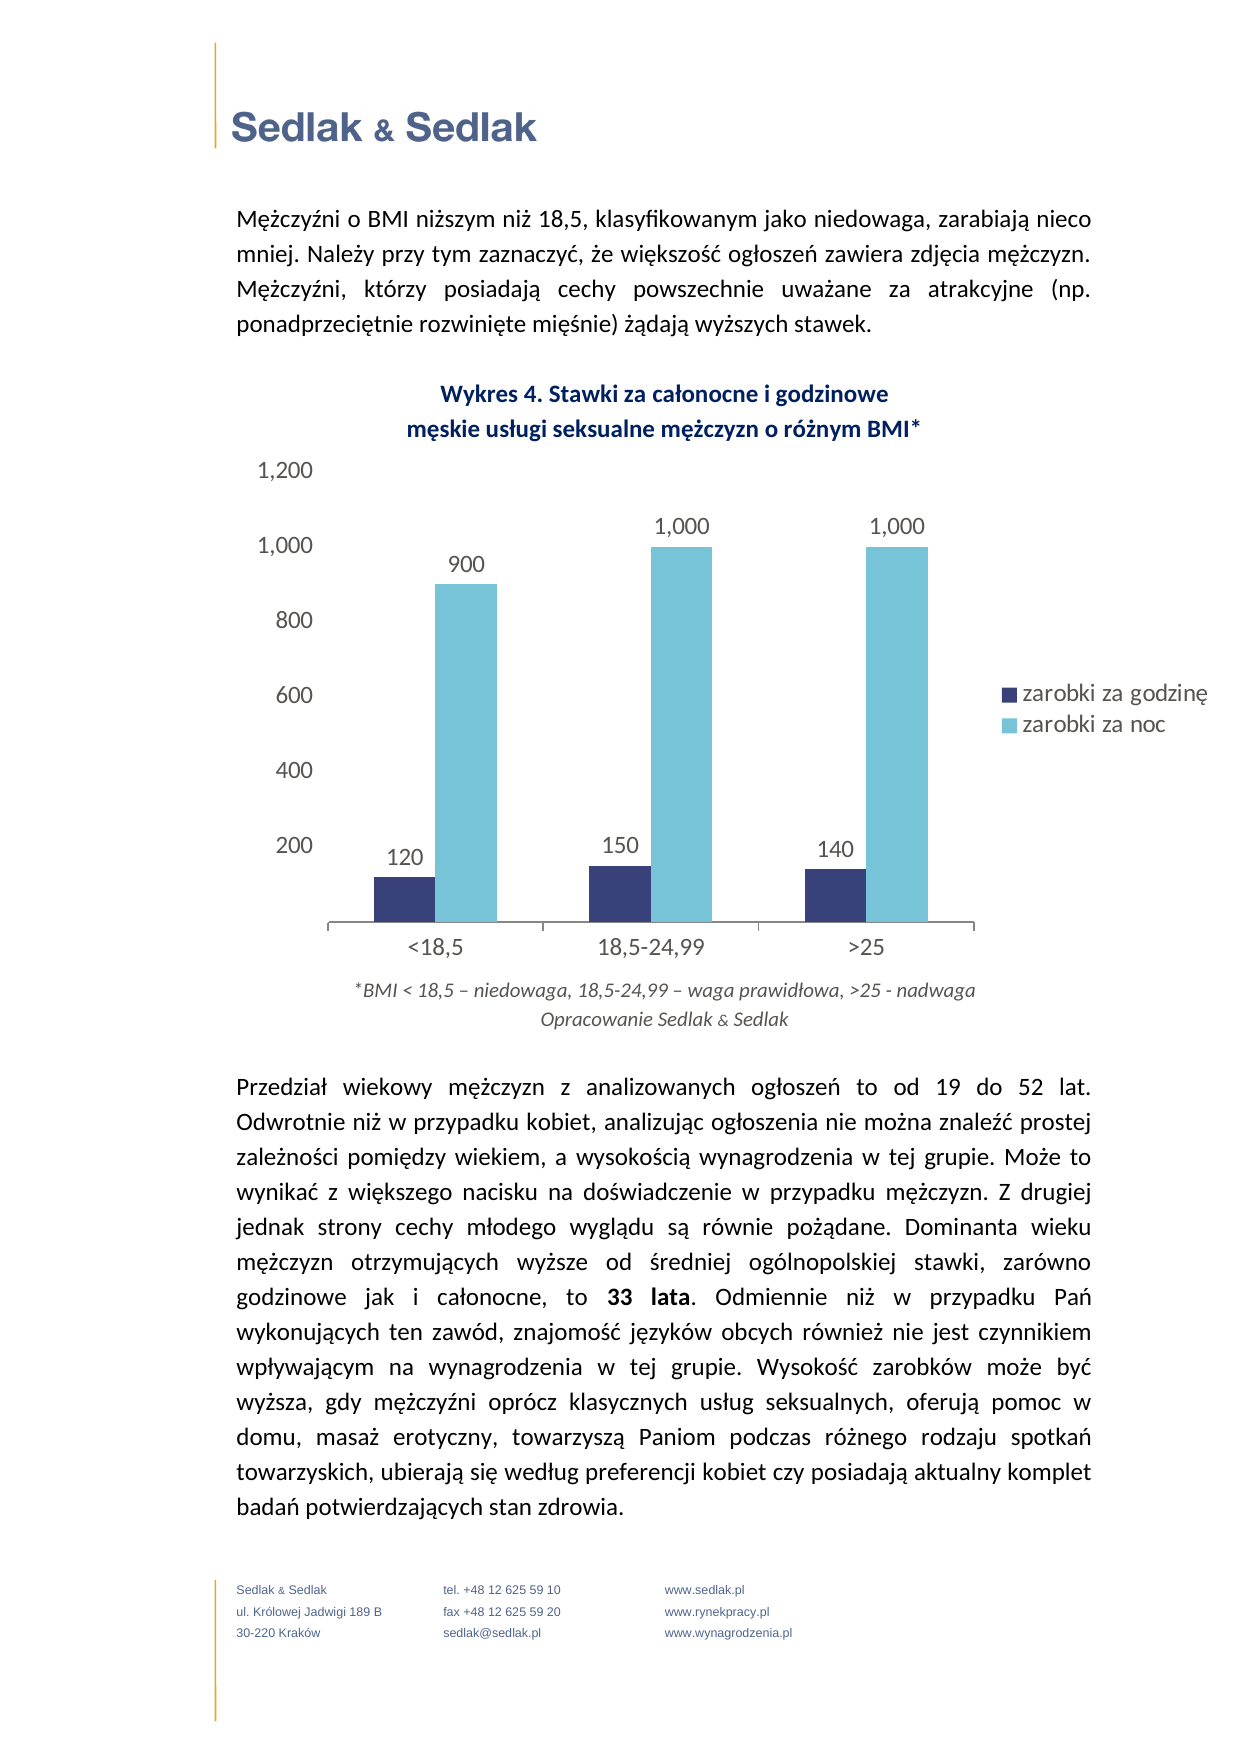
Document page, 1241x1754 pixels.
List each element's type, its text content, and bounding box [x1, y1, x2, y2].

text męskie usługi seksualne mężczyzn o różnym BMI* [236, 413, 1092, 444]
picture [226, 106, 542, 149]
text *BMI < 18,5 – niedowaga, 18,5-24,99 – waga prawidłowa, >25 - nadwaga [236, 977, 1092, 1003]
text Wykres 4. Stawki za całonocne i godzinowe [236, 378, 1092, 409]
text Opracowanie Sedlak & Sedlak [236, 1007, 1092, 1032]
text Przedział wiekowy mężczyzn z analizowanych ogłoszeń to od 19 do 52 lat. Odwrotnie niż w przypadku kobiet, analizując ogłoszenia nie można znaleźć prostej zależności pomiędzy wiekiem, a wysokością wynagrodzenia w tej grupie. Może to wynikać z większego nacisku na doświadczenie w przypadku mężczyzn. Z drugiej jednak strony cechy młodego wyglądu są równie pożądane. Dominanta wieku mężczyzn otrzymujących wyższe od średniej ogólnopolskiej stawki, zarówno godzinowe jak i całonocne, to 33 lata. Odmiennie niż w przypadku Pań wykonujących ten zawód, znajomość języków obcych również nie jest czynnikiem wpływającym na wynagrodzenia w tej grupie. Wysokość zarobków może być wyższa, gdy mężczyźni oprócz klasycznych usług seksualnych, oferują pomoc w domu, masaż erotyczny, towarzyszą Paniom podczas różnego rodzaju spotkań towarzyskich, ubierają się według preferencji kobiet czy posiadają aktualny komplet badań potwierdzających stan zdrowia. [236, 1071, 1092, 1521]
